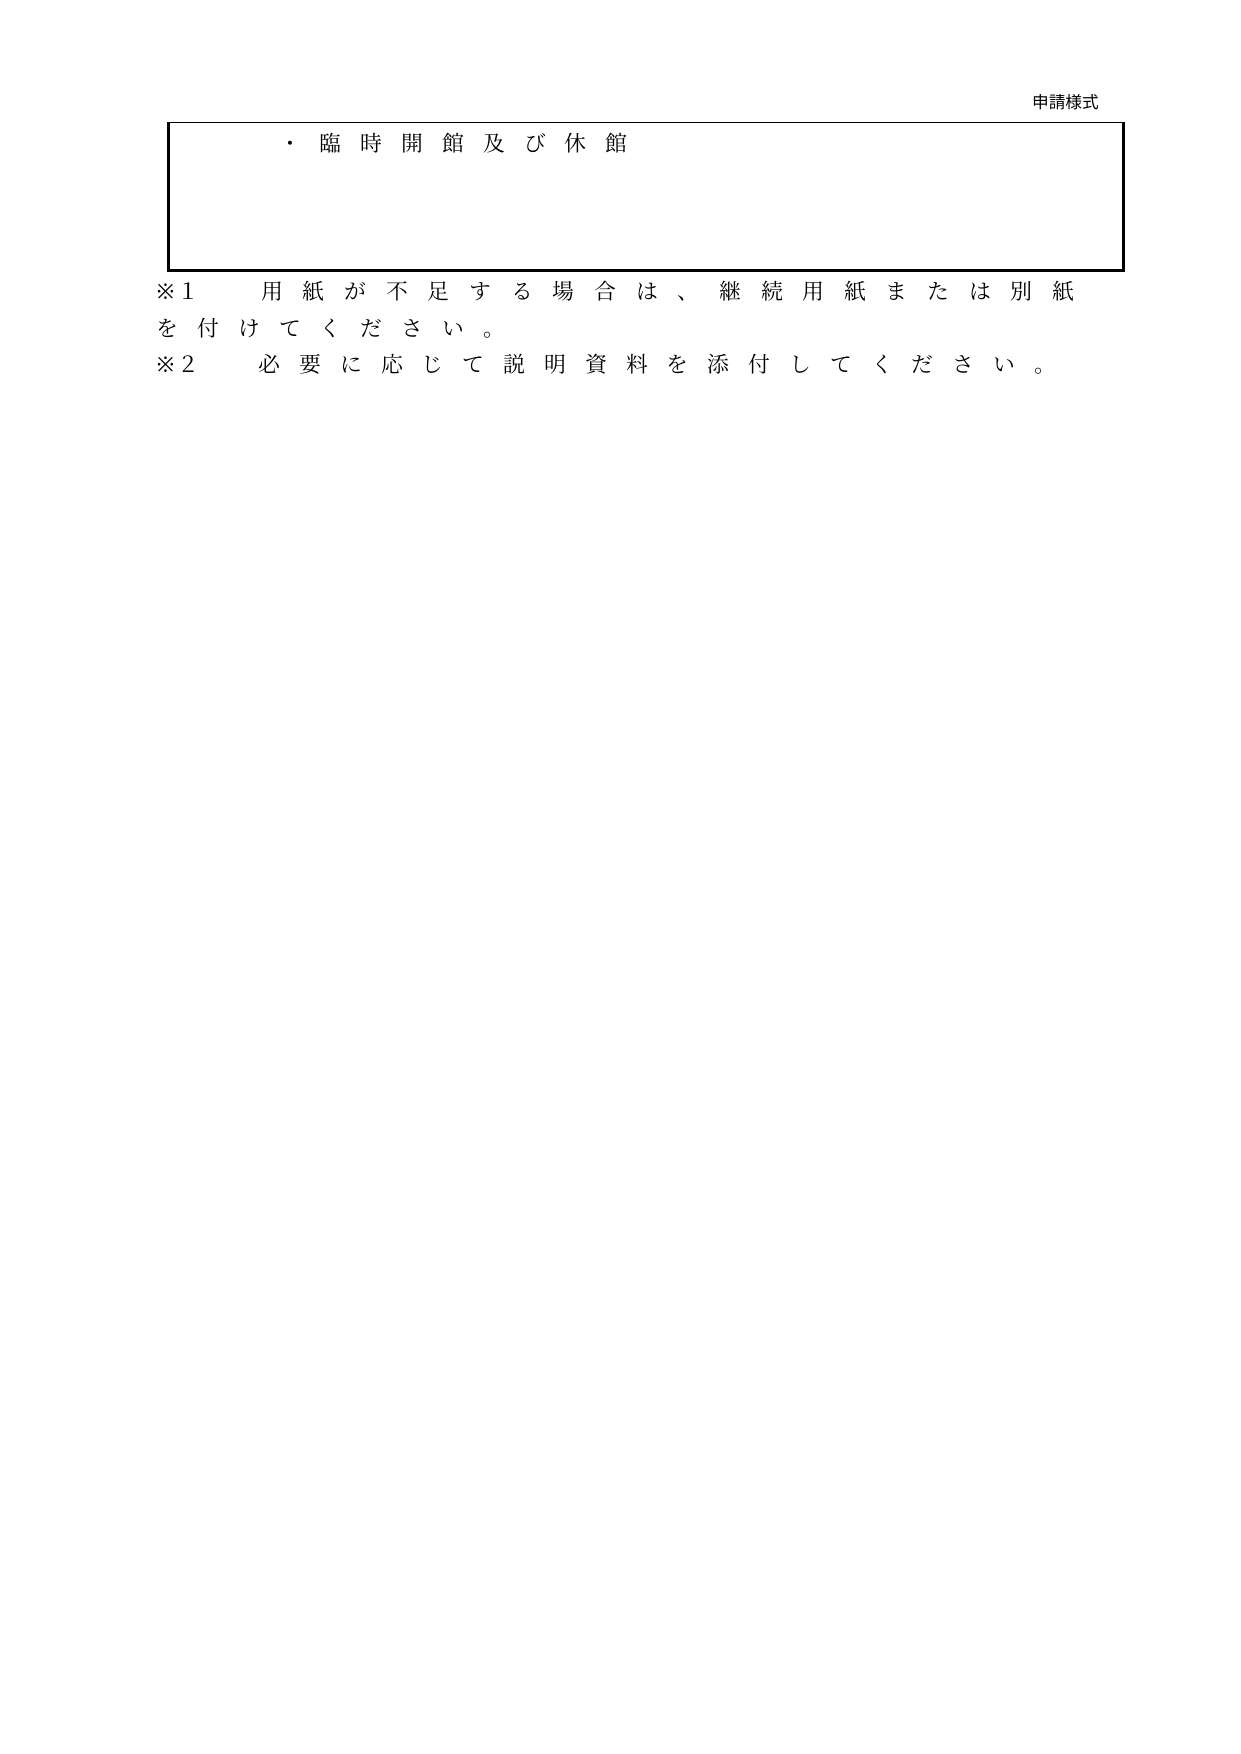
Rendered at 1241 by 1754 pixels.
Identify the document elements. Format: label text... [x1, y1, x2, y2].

text ※１ 用紙が不足する場合は、継続用紙または別紙を付けてください。 [156, 272, 1096, 345]
text ※２ 必要に応じて説明資料を添付してください。 [156, 345, 1096, 382]
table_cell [170, 123, 1122, 269]
